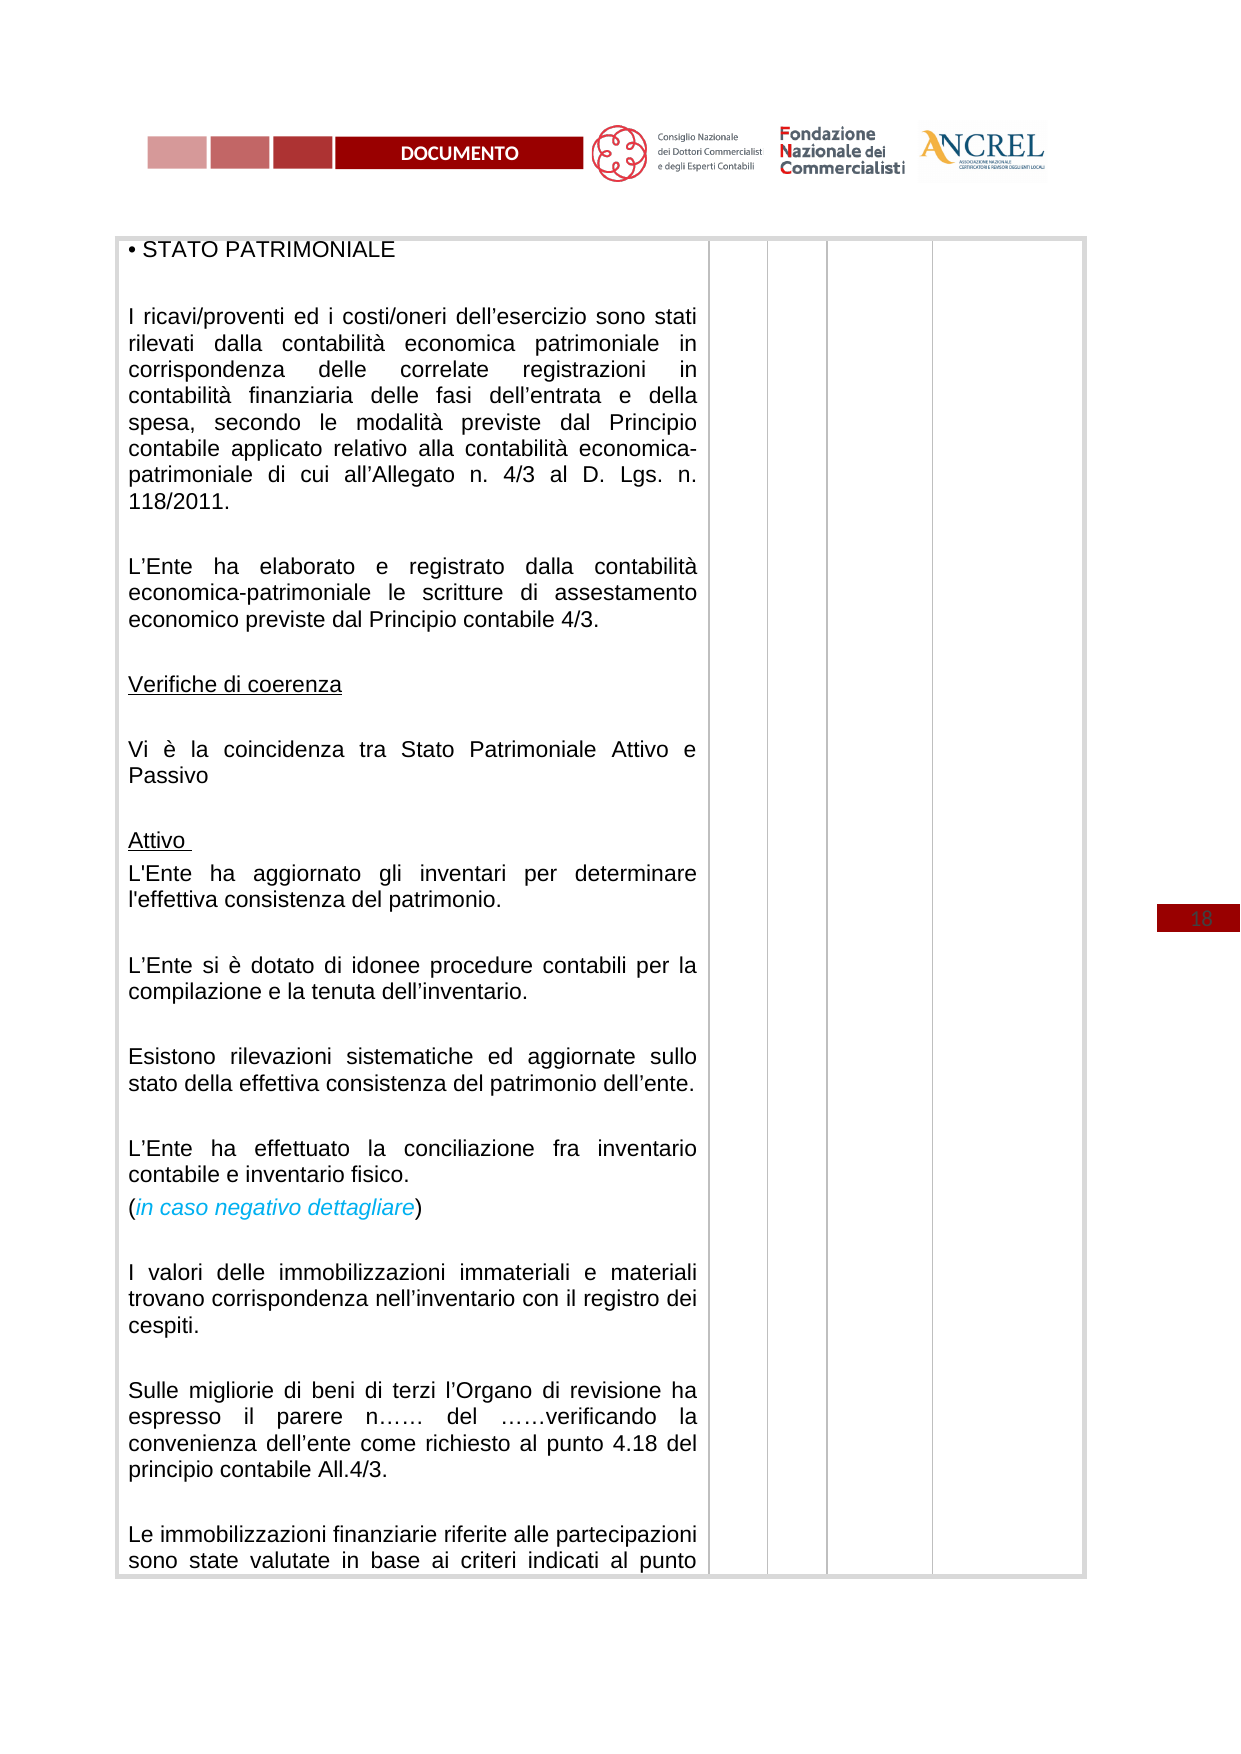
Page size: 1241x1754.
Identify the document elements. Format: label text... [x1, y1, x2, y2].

picture [591, 125, 764, 182]
picture [780, 126, 905, 174]
table_cell [933, 241, 1082, 1574]
table_cell [710, 241, 767, 1574]
table_cell [768, 241, 826, 1574]
picture [917, 120, 1048, 183]
table_cell [828, 241, 932, 1574]
